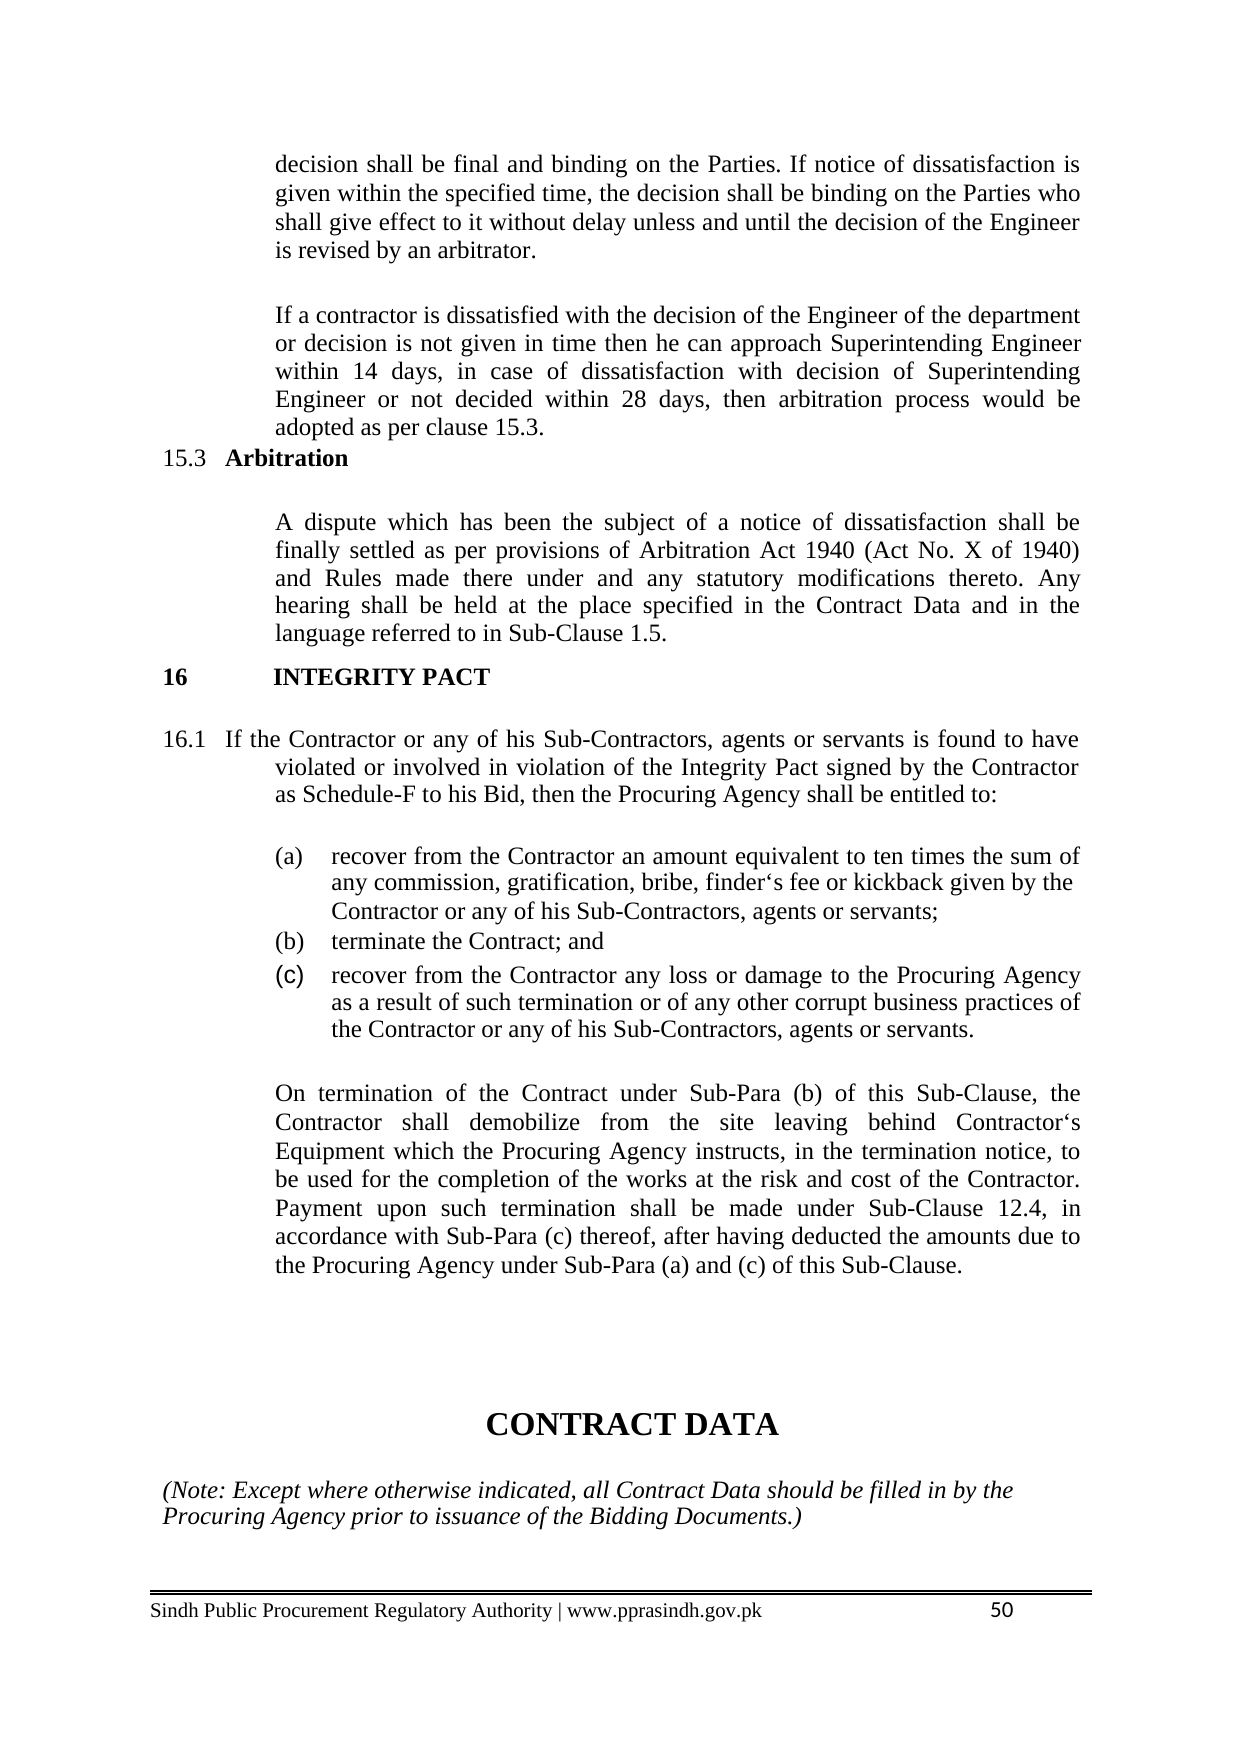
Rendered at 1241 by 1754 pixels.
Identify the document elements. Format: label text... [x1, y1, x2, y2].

list terminate the Contract; and [275, 926, 1092, 955]
text CONTRACT DATA [485, 1404, 1092, 1442]
list If the Contractor or any of his Sub-Contractors, agents or servants is found to have violated or involved in violation of the Integrity Pact signed by the Contractor as Schedule-F to his Bid, then the Procuring Agency shall be entitled to: [162, 726, 1080, 807]
text On termination of the Contract under Sub-Para (b) of this Sub-Clause, the Contractor shall demobilize from the site leaving behind Contractor‘s Equipment which the Procuring Agency instructs, in the termination notice, to be used for the completion of the works at the risk and cost of the Contractor. Payment upon such termination shall be made under Sub-Clause 12.4, in accordance with Sub-Para (c) thereof, after having deducted the amounts due to the Procuring Agency under Sub-Para (a) and (c) of this Sub-Clause. [275, 1079, 1082, 1279]
list Arbitration [162, 443, 1092, 471]
text (Note: Except where otherwise indicated, all Contract Data should be filled in by the Procuring Agency prior to issuance of the Bidding Documents.) [162, 1478, 1080, 1529]
text If a contractor is dissatisfied with the decision of the Engineer of the department or decision is not given in time then he can approach Superintending Engineer within 14 days, in case of dissatisfaction with decision of Superintending Engineer or not decided within 28 days, then arbitration process would be adopted as per clause 15.3. [275, 301, 1082, 441]
text A dispute which has been the subject of a notice of dissatisfaction shall be finally settled as per provisions of Arbitration Act 1940 (Act No. X of 1940) and Rules made there under and any statutory modifications thereto. Any hearing shall be held at the place specified in the Contract Data and in the language referred to in Sub-Clause 1.5. [275, 508, 1082, 647]
list recover from the Contractor an amount equivalent to ten times the sum of any commission, gratification, bribe, finder‘s fee or kickback given by the [275, 844, 1082, 896]
list recover from the Contractor any loss or damage to the Procuring Agency as a result of such termination or of any other corrupt business practices of the Contractor or any of his Sub-Contractors, agents or servants. [275, 961, 1082, 1043]
text 16 INTEGRITY PACT [162, 662, 1092, 690]
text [275, 150, 1082, 264]
text Contractor or any of his Sub-Contractors, agents or servants; [331, 896, 1092, 925]
